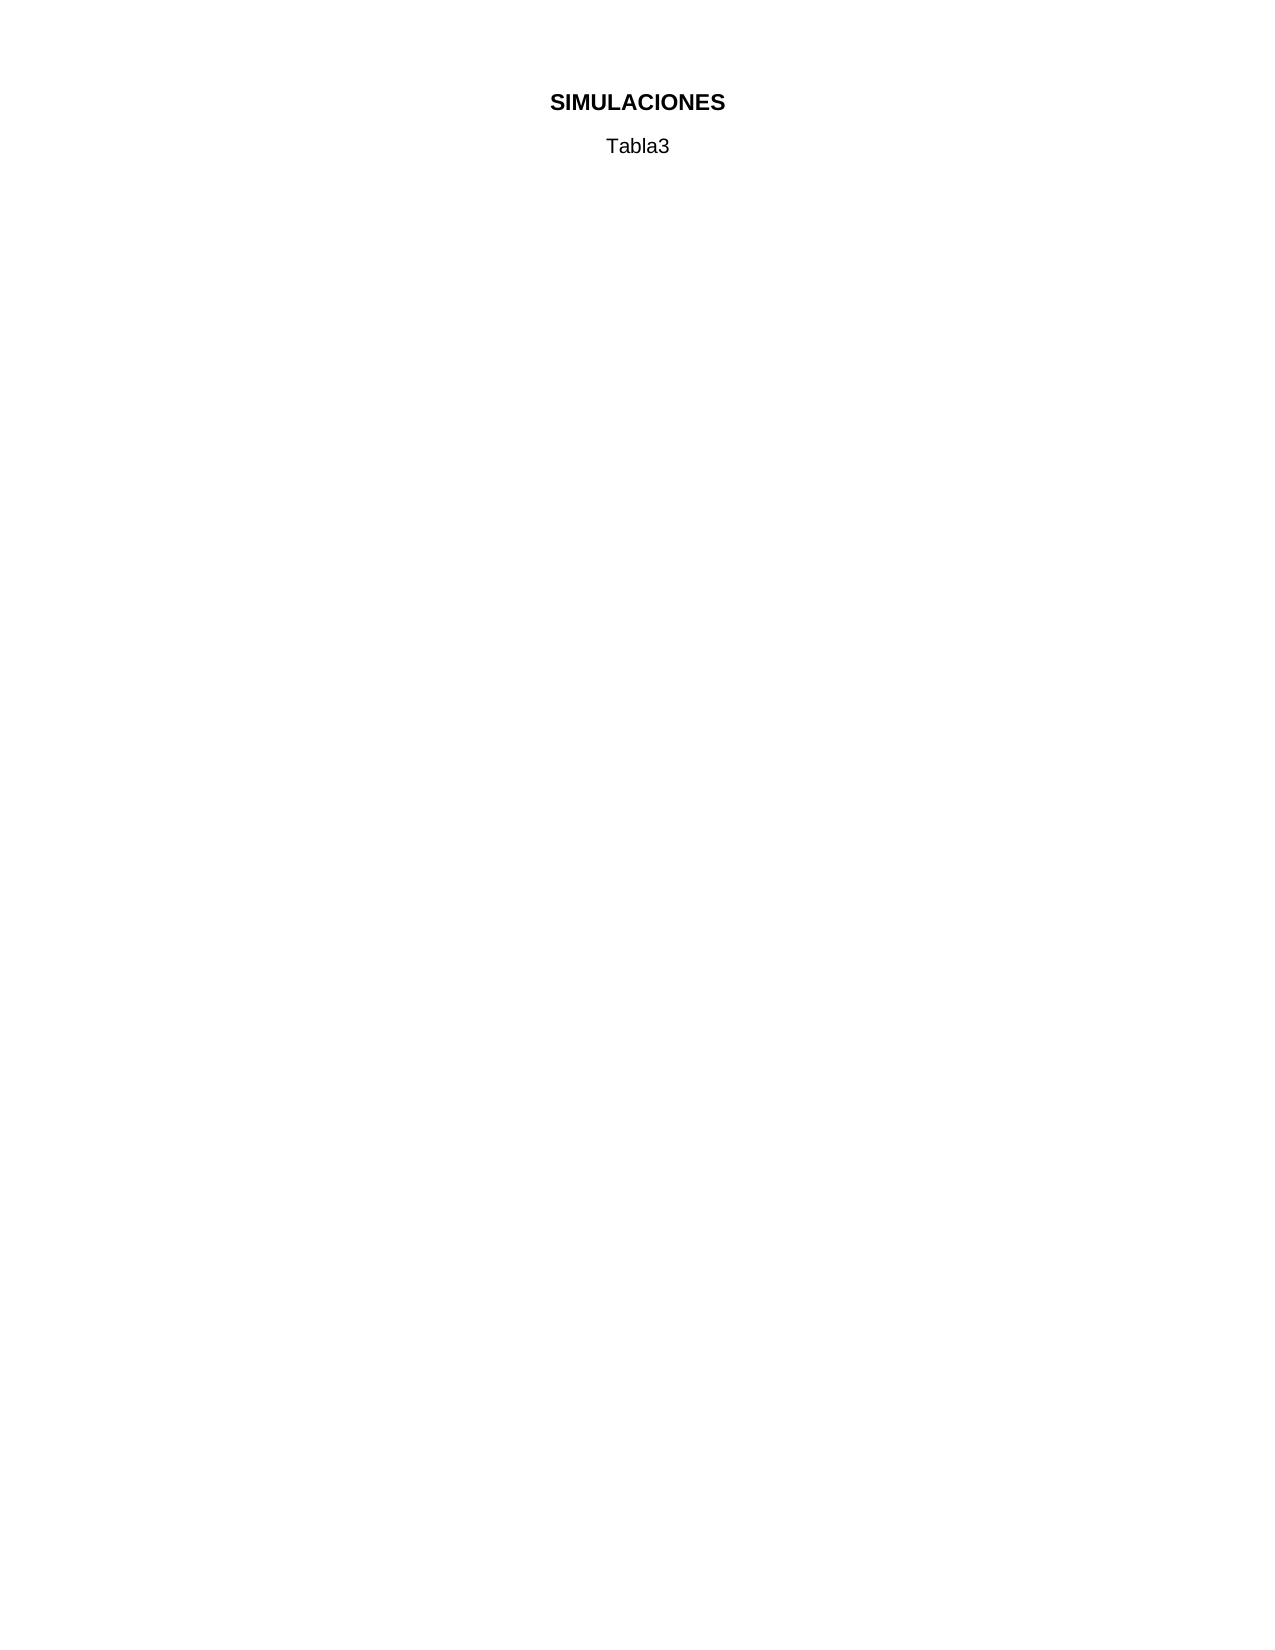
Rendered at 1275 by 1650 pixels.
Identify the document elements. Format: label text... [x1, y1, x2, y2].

text Tabla3 [94, 134, 1181, 158]
text SIMULACIONES [94, 89, 1181, 115]
